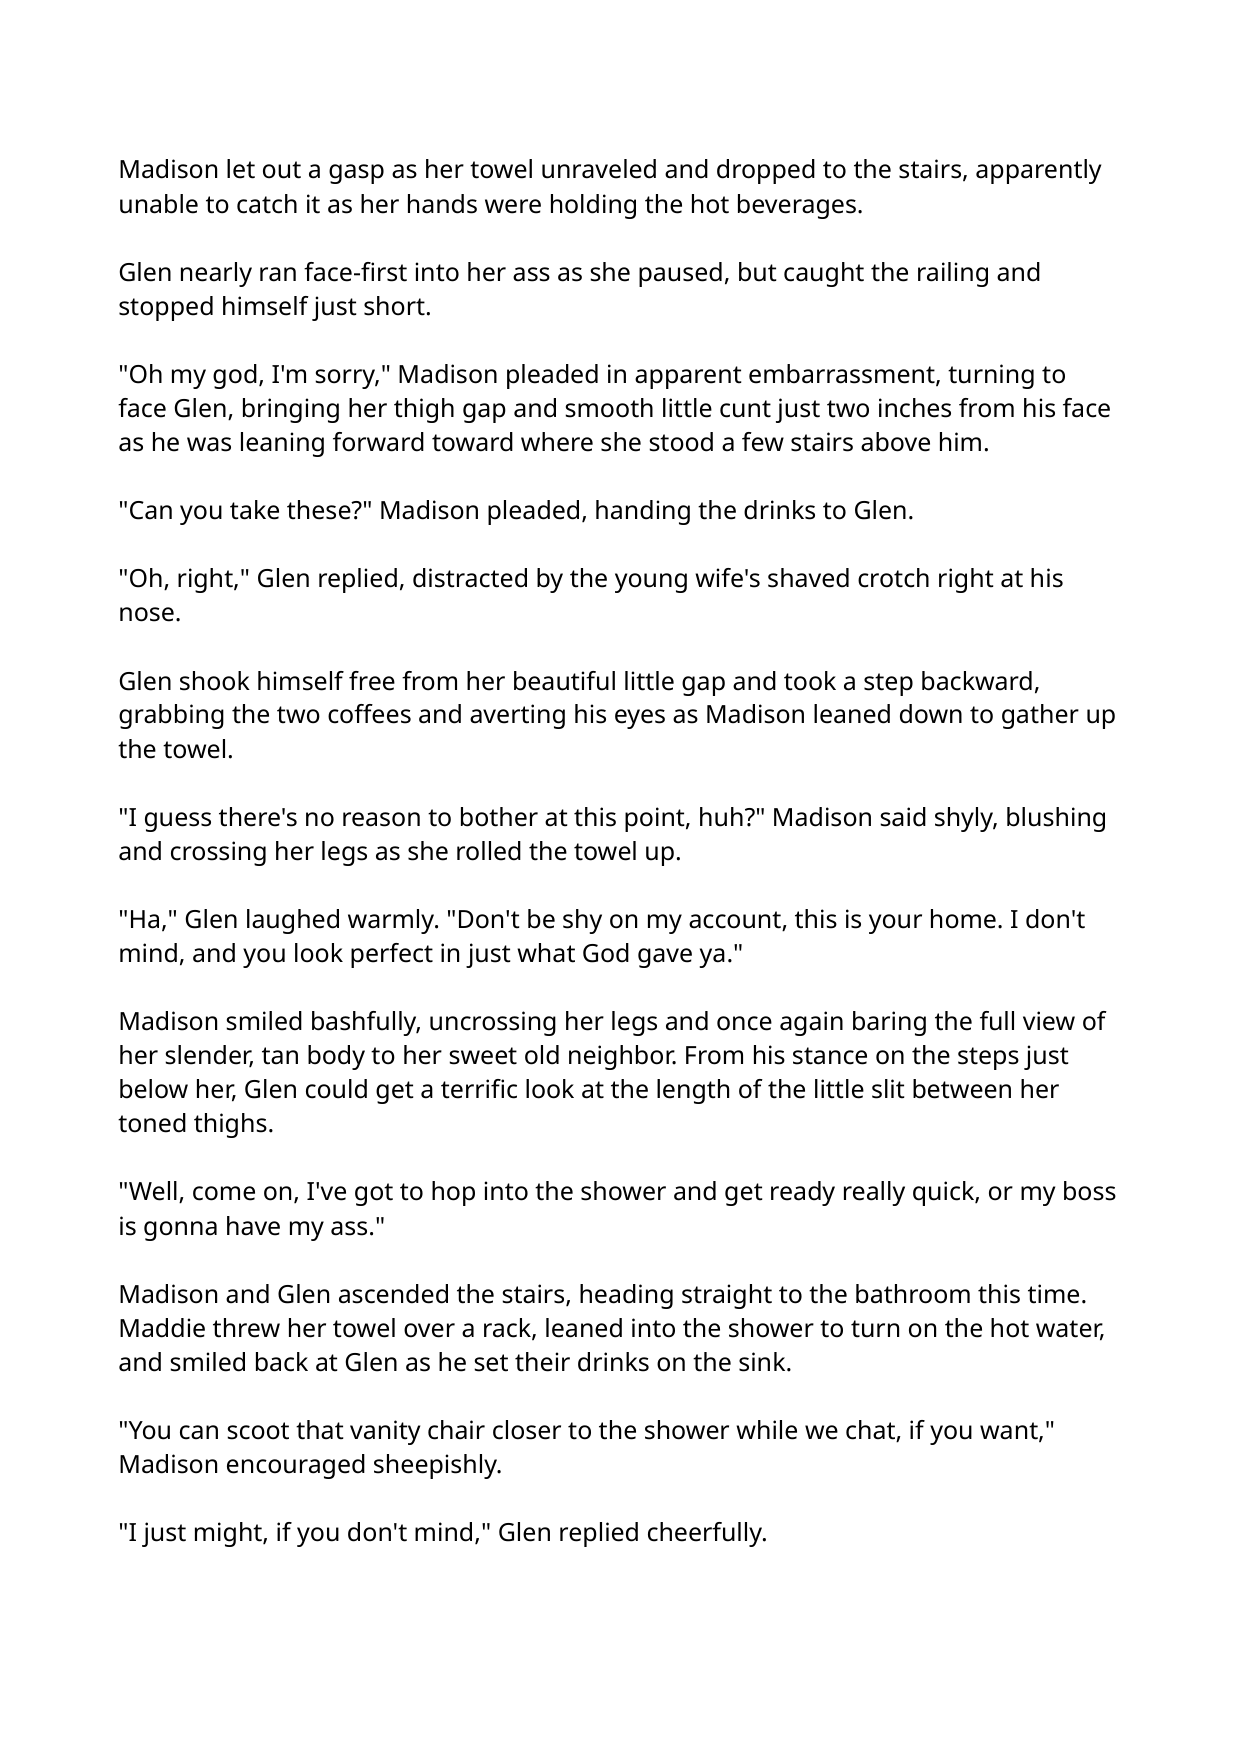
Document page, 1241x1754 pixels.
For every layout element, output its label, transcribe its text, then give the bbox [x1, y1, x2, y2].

text "I just might, if you don't mind," Glen replied cheerfully. [118, 1515, 1122, 1549]
text "You can scoot that vanity chair closer to the shower while we chat, if you want," Madison encouraged sheepishly. [118, 1412, 1122, 1481]
text Madison smiled bashfully, uncrossing her legs and once again baring the full view of her slender, tan body to her sweet old neighbor. From his stance on the steps just below her, Glen could get a terrific look at the length of the little slit between her toned thighs. [118, 1004, 1122, 1140]
text Madison and Glen ascended the stairs, heading straight to the bathroom this time. Maddie threw her towel over a rack, leaned into the shower to turn on the hot water, and smiled back at Glen as he set their drinks on the sink. [118, 1276, 1122, 1378]
text "Oh my god, I'm sorry," Madison pleaded in apparent embarrassment, turning to face Glen, bringing her thigh gap and smooth little cunt just two inches from his face as he was leaning forward toward where she stood a few stairs above him. [118, 357, 1122, 459]
text "Well, come on, I've got to hop into the shower and get ready really quick, or my boss is gonna have my ass." [118, 1174, 1122, 1242]
text "Can you take these?" Madison pleaded, handing the drinks to Glen. [118, 493, 1122, 527]
text "Ha," Glen laughed warmly. "Don't be shy on my account, this is your home. I don't mind, and you look perfect in just what God gave ya." [118, 902, 1122, 970]
text Glen nearly ran face-first into her ass as she paused, but caught the railing and stopped himself just short. [118, 254, 1122, 322]
text Madison let out a gasp as her towel unraveled and dropped to the stairs, apparently unable to catch it as her hands were holding the hot beverages. [118, 152, 1122, 220]
text Glen shook himself free from her beautiful little gap and took a step backward, grabbing the two coffees and averting his eyes as Madison leaned down to gather up the towel. [118, 663, 1122, 765]
text "I guess there's no reason to bother at this point, huh?" Madison said shyly, blushing and crossing her legs as she rolled the towel up. [118, 799, 1122, 867]
text "Oh, right," Glen replied, distracted by the young wife's shaved crotch right at his nose. [118, 561, 1122, 629]
